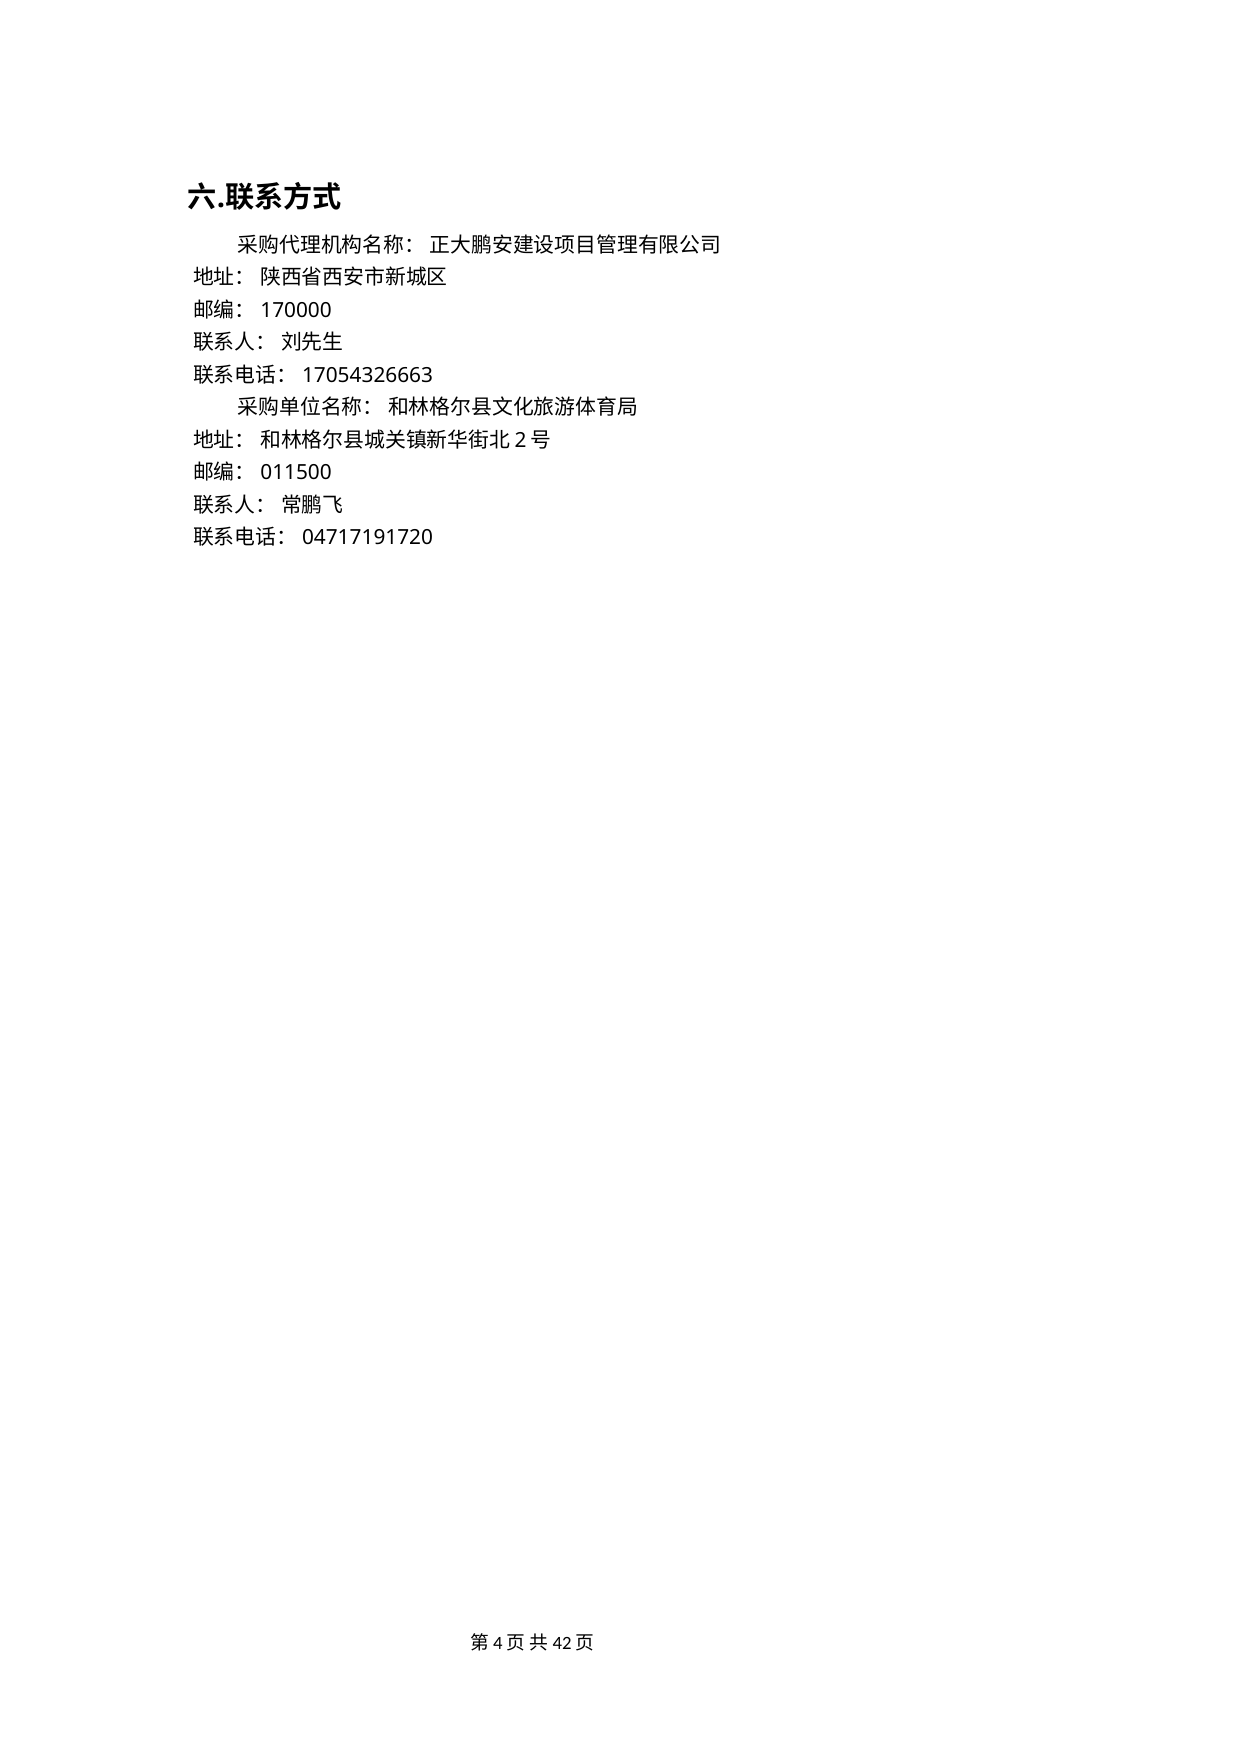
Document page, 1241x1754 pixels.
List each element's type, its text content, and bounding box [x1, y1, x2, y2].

text 联系电话： 04717191720 [187, 519, 1053, 552]
text 六.联系方式 [187, 162, 1053, 227]
text 邮编： 011500 [187, 454, 1053, 487]
text 地址： 陕西省西安市新城区 [187, 259, 1053, 292]
text 采购单位名称： 和林格尔县文化旅游体育局 [187, 389, 1053, 422]
text 采购代理机构名称： 正大鹏安建设项目管理有限公司 [187, 227, 1053, 259]
text 地址： 和林格尔县城关镇新华街北2号 [187, 422, 1053, 454]
text 联系电话： 17054326663 [187, 357, 1053, 389]
text 邮编： 170000 [187, 292, 1053, 324]
text 联系人： 常鹏飞 [187, 487, 1053, 519]
text 联系人： 刘先生 [187, 324, 1053, 357]
